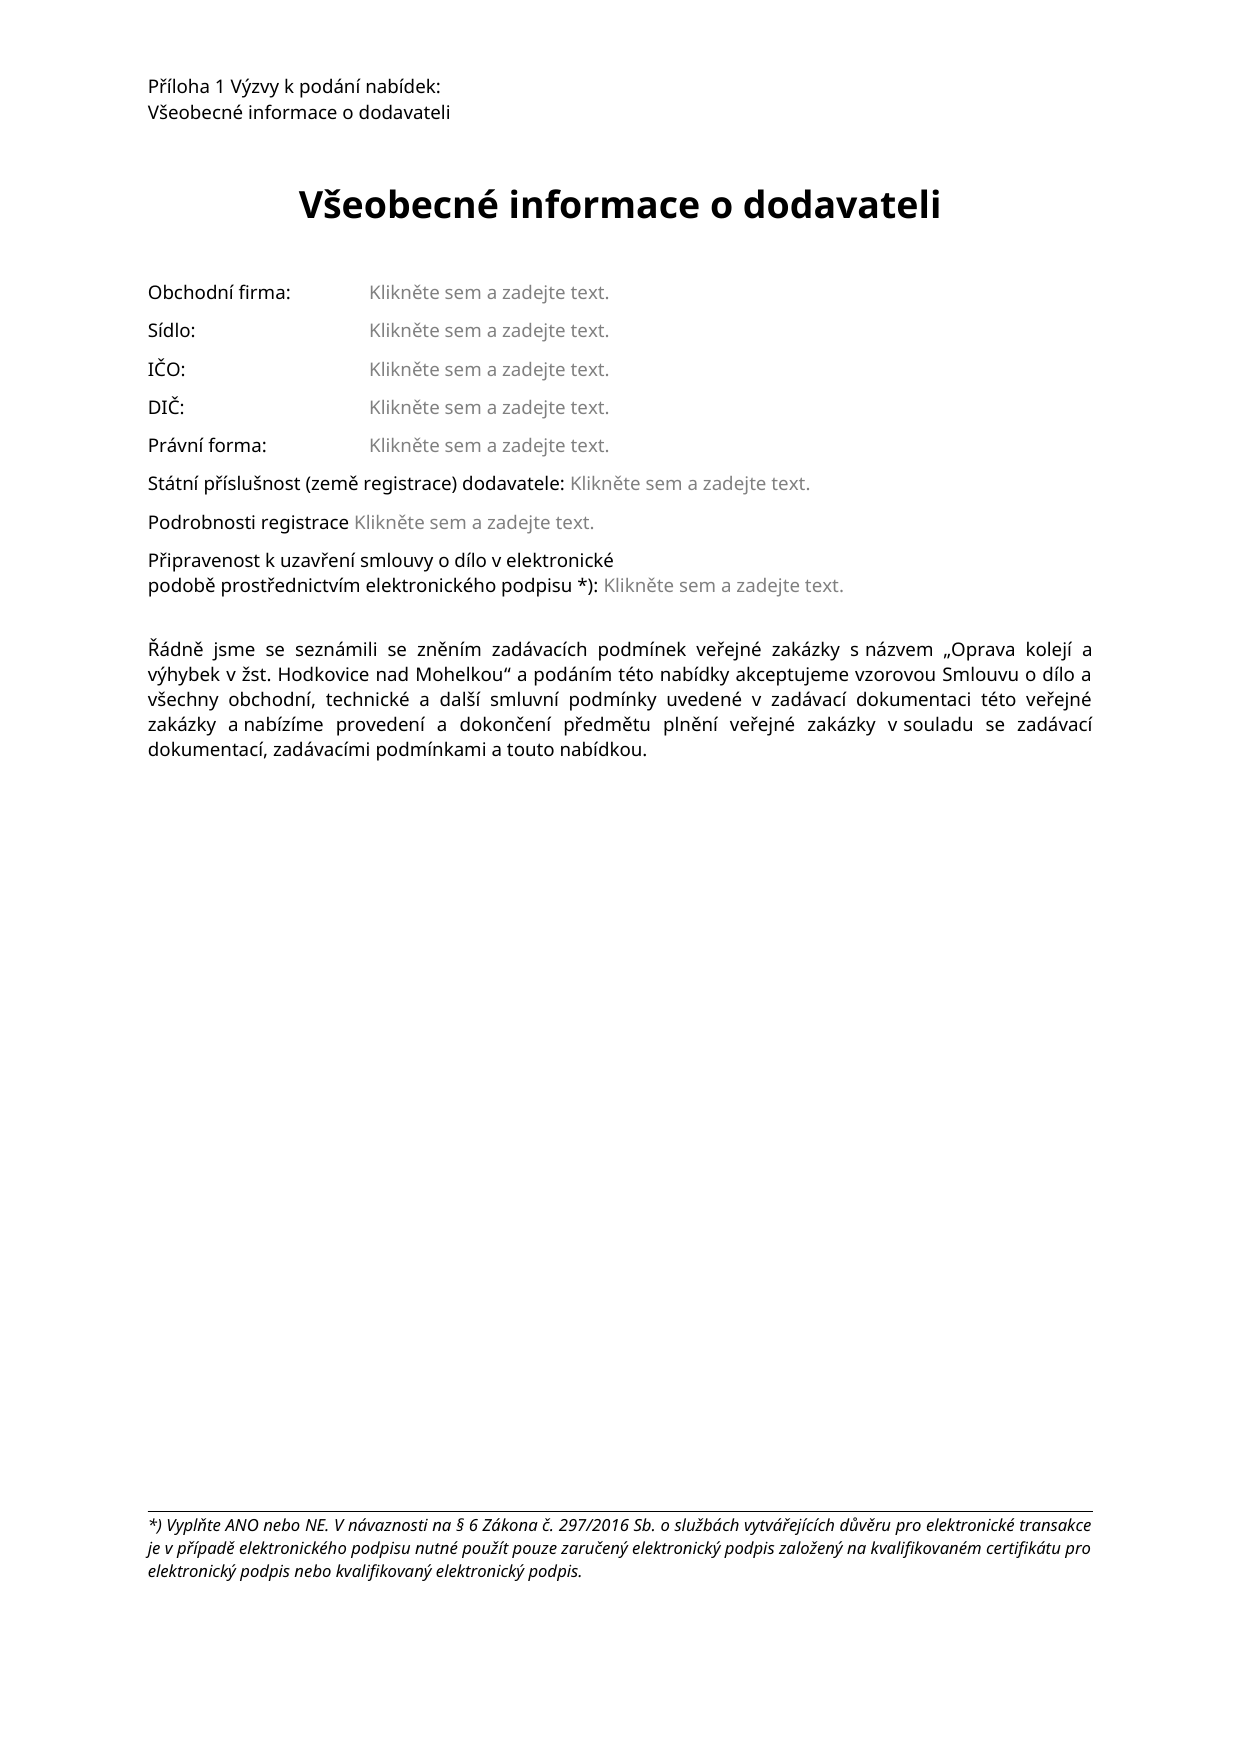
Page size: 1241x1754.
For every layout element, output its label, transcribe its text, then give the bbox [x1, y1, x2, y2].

text Sídlo: [148, 318, 1093, 343]
text Právní forma: [148, 432, 1093, 458]
text *) Vyplňte ANO nebo NE. V návaznosti na § 6 Zákona č. 297/2016 Sb. o službách vytvářejících důvěru pro elektronické transakce je v případě elektronického podpisu nutné použít pouze zaručený elektronický podpis založený na kvalifikovaném certifikátu pro elektronický podpis nebo kvalifikovaný elektronický podpis. [148, 1512, 1093, 1582]
text Připravenost k uzavření smlouvy o dílo v elektronické [148, 547, 1093, 573]
text Řádně jsme se seznámili se zněním zadávacích podmínek veřejné zakázky s názvem „Oprava kolejí a výhybek v žst. Hodkovice nad Mohelkou“ a podáním této nabídky akceptujeme vzorovou Smlouvu o dílo a všechny obchodní, technické a další smluvní podmínky uvedené v zadávací dokumentaci této veřejné zakázky a nabízíme provedení a dokončení předmětu plnění veřejné zakázky v souladu se zadávací dokumentací, zadávacími podmínkami a touto nabídkou. [148, 636, 1093, 761]
text podobě prostřednictvím elektronického podpisu *): [148, 573, 1093, 598]
text DIČ: [148, 394, 1093, 420]
text Obchodní firma: [148, 279, 1093, 305]
title Všeobecné informace o dodavateli [148, 178, 1093, 229]
text Podrobnosti registrace [148, 509, 1093, 534]
text Státní příslušnost (země registrace) dodavatele: [148, 471, 1093, 496]
text IČO: [148, 356, 1093, 382]
